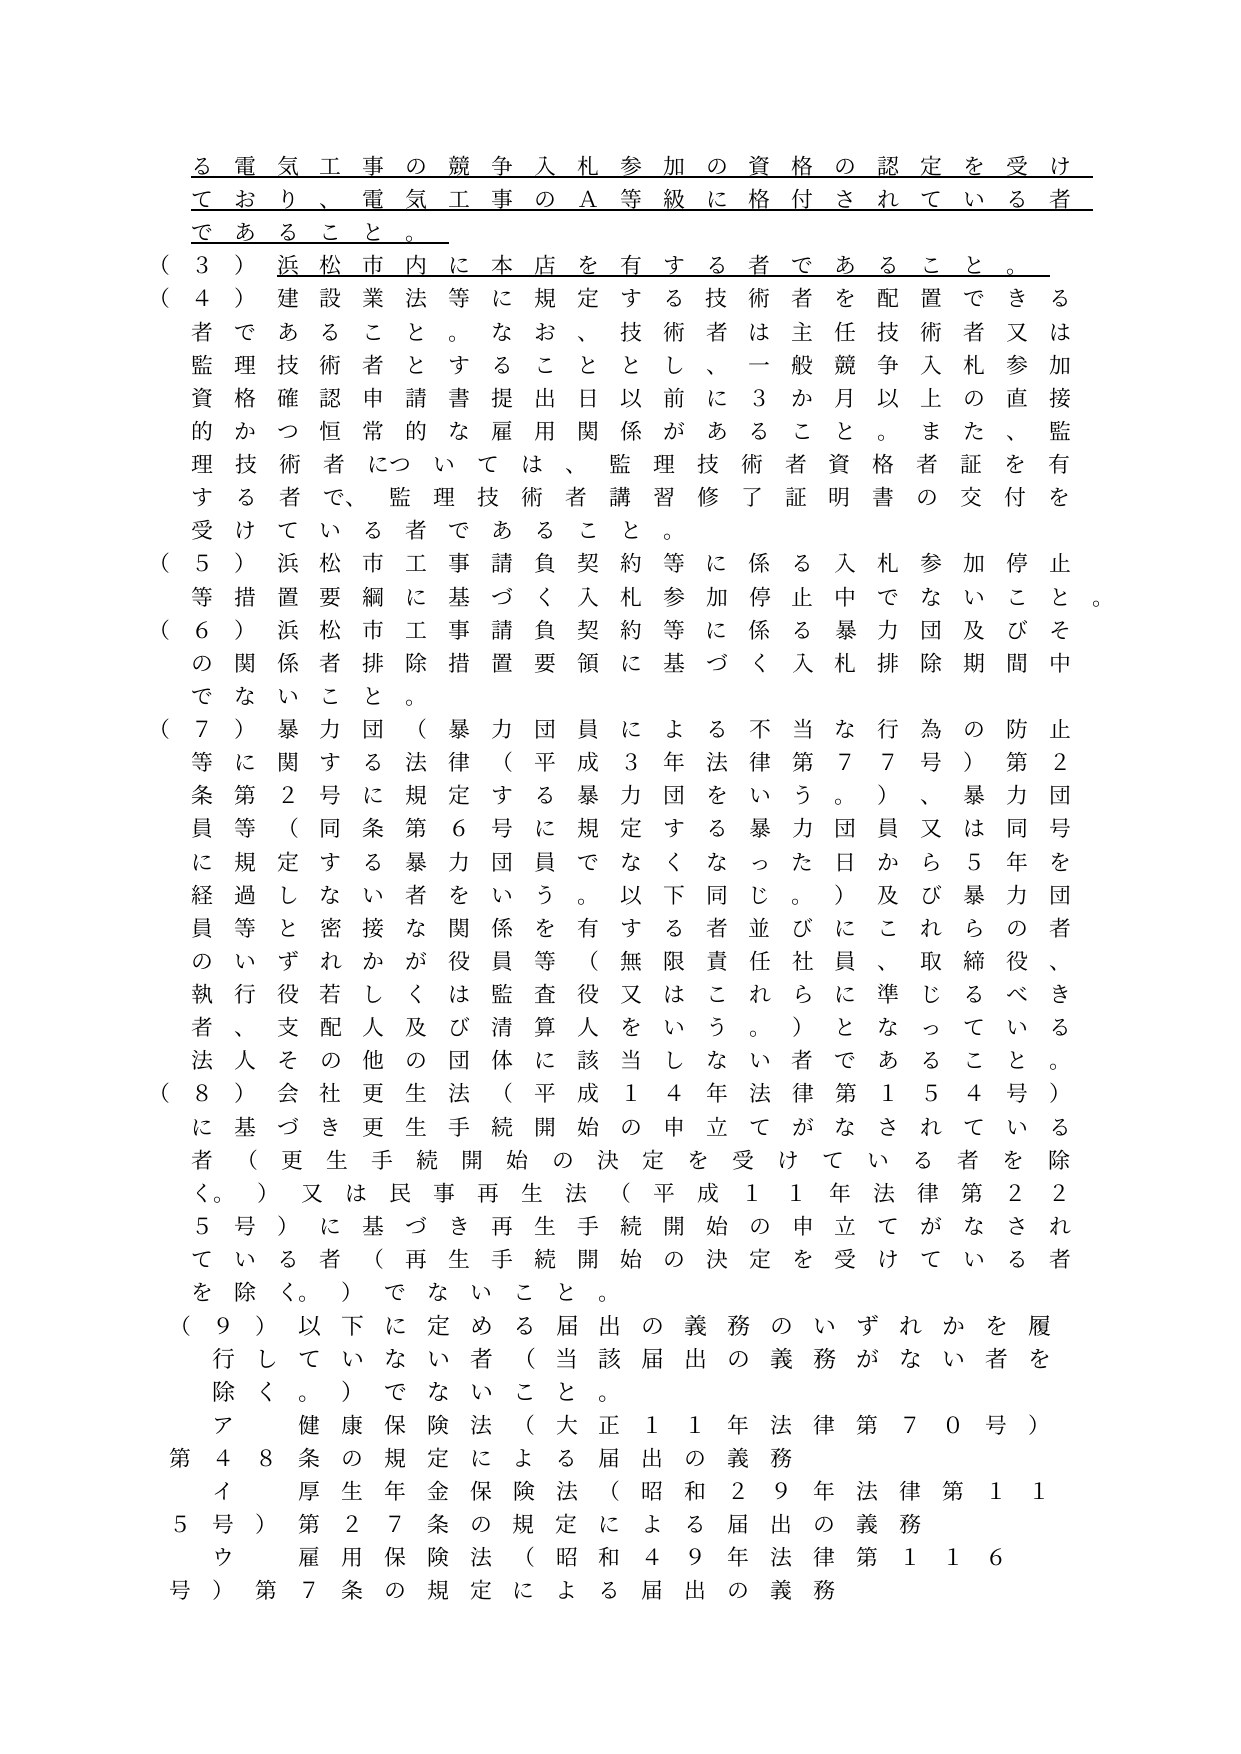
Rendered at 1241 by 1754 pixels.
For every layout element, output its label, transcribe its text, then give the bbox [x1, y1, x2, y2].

text （９）以下に定める届出の義務のいずれかを履行していない者（当該届出の義務がない者を除く。）でないこと。 [150, 1308, 1092, 1407]
text （５）浜松市工事請負契約等に係る入札参加停止等措置要綱に基づく入札参加停止中でないこと。 [148, 546, 1092, 612]
text （６）浜松市工事請負契約等に係る暴力団及びその関係者排除措置要領に基づく入札排除期間中でないこと。 [148, 612, 1092, 711]
text （４）建設業法等に規定する技術者を配置できる者であること。なお、技術者は主任技術者又は監理技術者とすることとし、一般競争入札参加資格確認申請書提出日以前に３か月以上の直接的かつ恒常的な雇用関係があること。また、監理技術者については、監理技術者資格者証を有する者で、監理技術者講習修了証明書の交付を受けている者であること。 [148, 281, 1092, 546]
text ウ 雇用保険法（昭和４９年法律第１１６号）第７条の規定による届出の義務 [164, 1539, 1092, 1606]
text （８）会社更生法（平成１４年法律第１５４号）に基づき更生手続開始の申立てがなされている者（更生手続開始の決定を受けている者を除く。）又は民事再生法（平成１１年法律第２２５号）に基づき再生手続開始の申立てがなされている者（再生手続開始の決定を受けている者を除く。）でないこと。 [148, 1076, 1092, 1308]
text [148, 148, 1092, 248]
text ア 健康保険法（大正１１年法律第７０号）第４８条の規定による届出の義務 [164, 1407, 1092, 1473]
text （７）暴力団（暴力団員による不当な行為の防止等に関する法律（平成３年法律第７７号）第２条第２号に規定する暴力団をいう。）、暴力団員等（同条第６号に規定する暴力団員又は同号に規定する暴力団員でなくなった日から５年を経過しない者をいう。以下同じ。）及び暴力団員等と密接な関係を有する者並びにこれらの者のいずれかが役員等（無限責任社員、取締役、執行役若しくは監査役又はこれらに準じるべき者、支配人及び清算人をいう。）となっている法人その他の団体に該当しない者であること。 [148, 711, 1092, 1076]
text イ 厚生年金保険法（昭和２９年法律第１１５号）第２７条の規定による届出の義務 [164, 1473, 1092, 1539]
text （３）浜松市内に本店を有する者であること。 [148, 248, 1092, 281]
